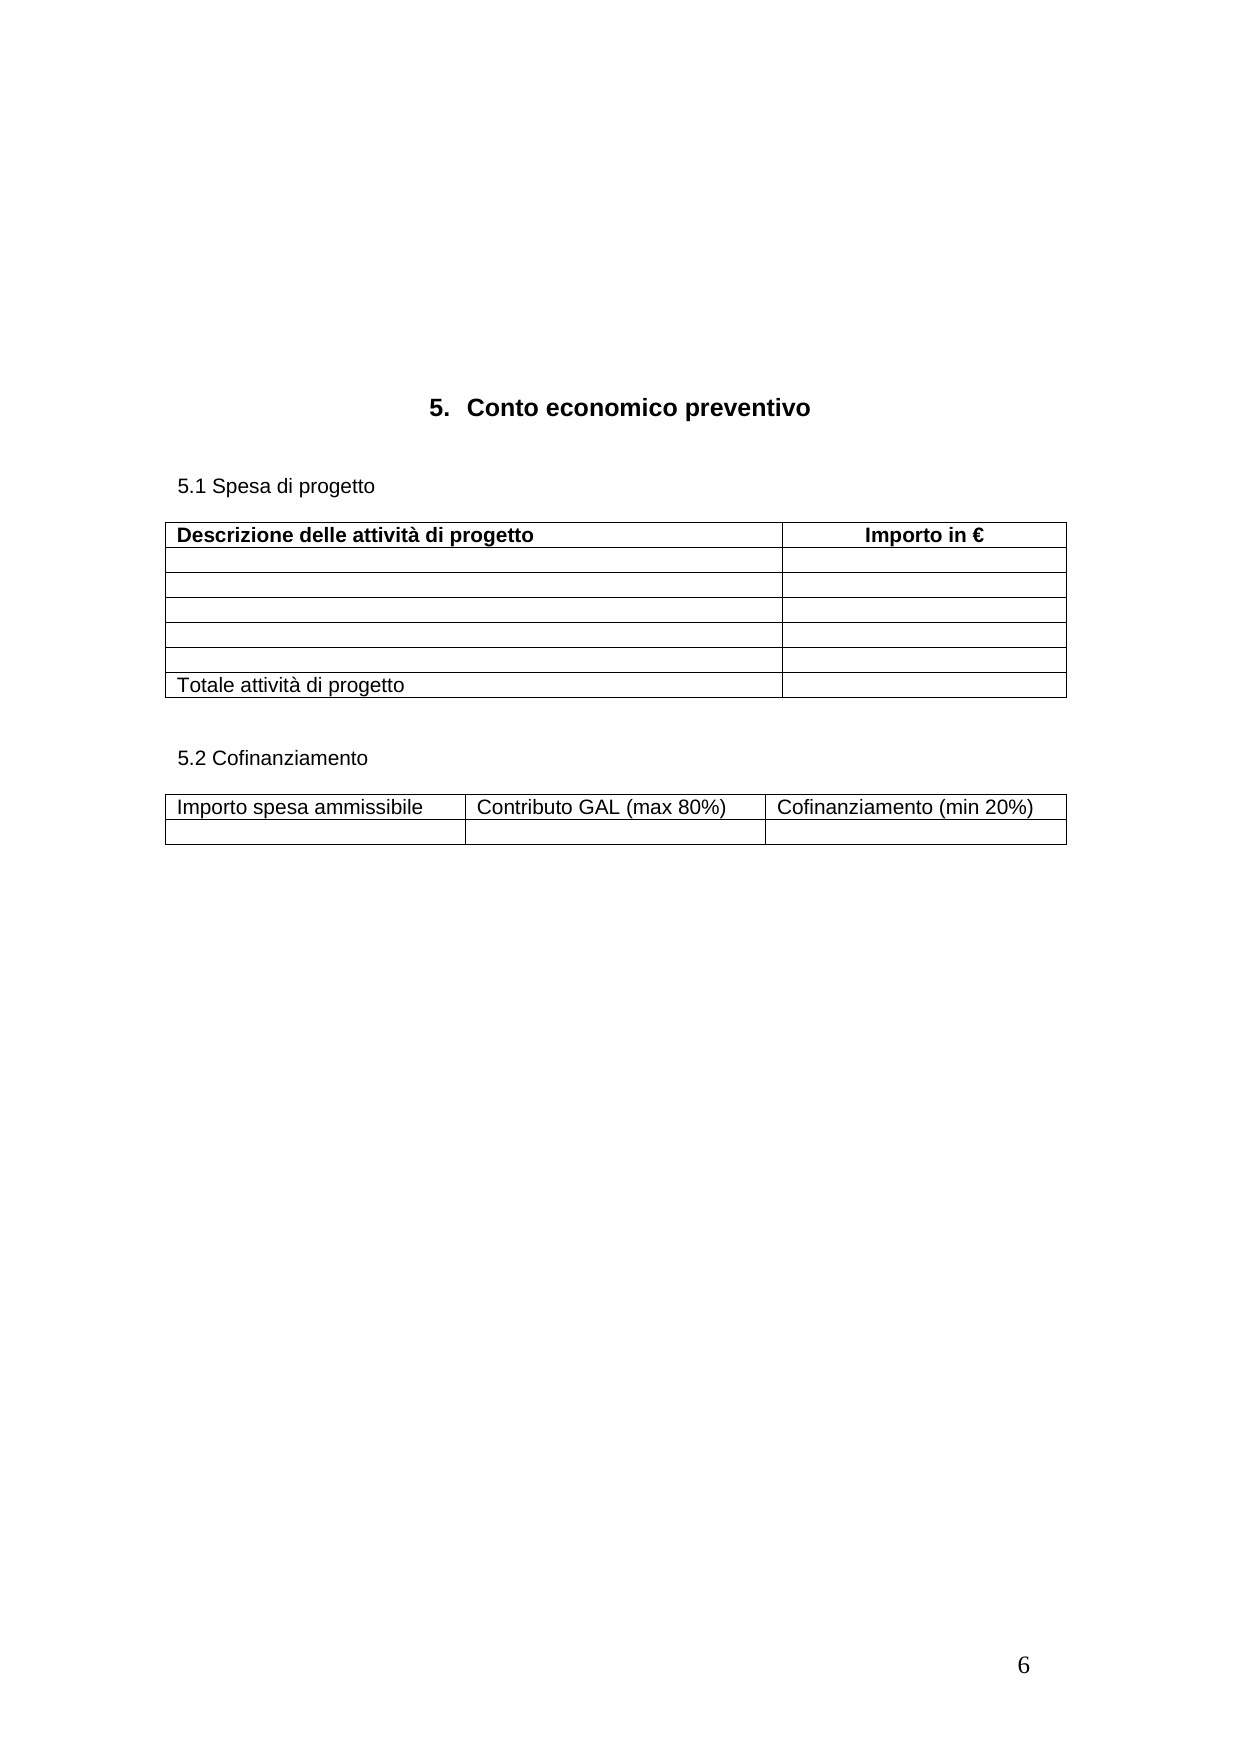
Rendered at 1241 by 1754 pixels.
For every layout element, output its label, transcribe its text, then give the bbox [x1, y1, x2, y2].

table_cell [166, 623, 782, 647]
table_cell [783, 673, 1066, 697]
table_cell [166, 820, 465, 844]
table_cell [166, 598, 782, 622]
text 5.1 Spesa di progetto [177, 474, 1063, 498]
table_header Cofinanziamento (min 20%) [766, 795, 1066, 819]
table_cell [166, 573, 782, 597]
table_cell [783, 598, 1066, 622]
table_cell [783, 648, 1066, 672]
table_cell [783, 548, 1066, 572]
table_cell [783, 623, 1066, 647]
text 5.2 Cofinanziamento [177, 746, 1063, 770]
table_cell [166, 548, 782, 572]
table_header Importo spesa ammissibile [166, 795, 465, 819]
table_cell Totale attività di progetto [166, 673, 782, 697]
table_header Contributo GAL (max 80%) [466, 795, 765, 819]
table_cell [466, 820, 765, 844]
table_header Descrizione delle attività di progetto [166, 523, 782, 547]
table_cell [766, 820, 1066, 844]
table_header Importo in € [783, 523, 1066, 547]
table_cell [166, 648, 782, 672]
list Conto economico preventivo [177, 393, 1063, 422]
table_cell [783, 573, 1066, 597]
